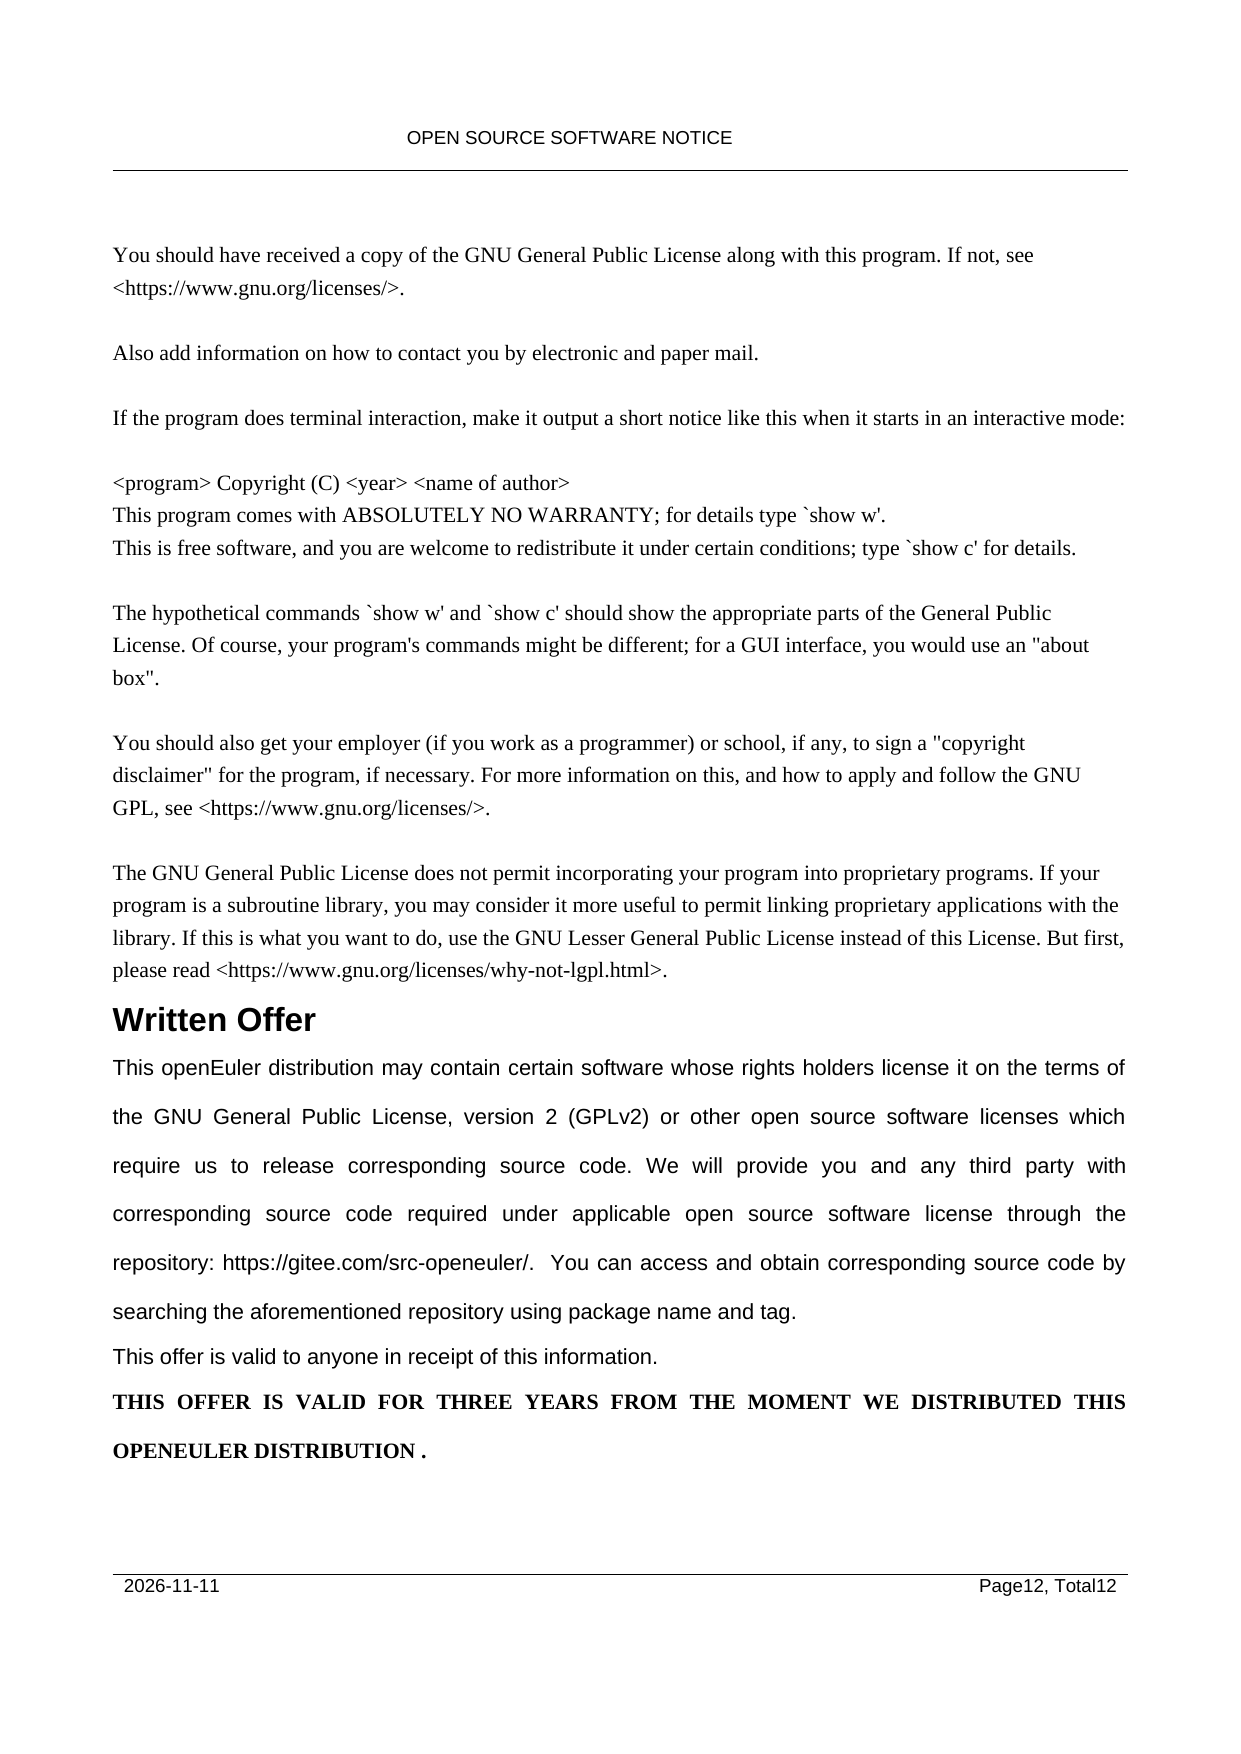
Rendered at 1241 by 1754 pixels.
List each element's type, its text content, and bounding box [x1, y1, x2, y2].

text This offer is valid to anyone in receipt of this information. [112, 1340, 1128, 1373]
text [112, 206, 1128, 986]
text THIS OFFER IS VALID FOR THREE YEARS FROM THE MOMENT WE DISTRIBUTED THIS OPENEULER DISTRIBUTION . [112, 1385, 1128, 1467]
text Written Offer [112, 986, 1128, 1051]
text This openEuler distribution may contain certain software whose rights holders license it on the terms of the GNU General Public License, version 2 (GPLv2) or other open source software licenses which require us to release corresponding source code. We will provide you and any third party with corresponding source code required under applicable open source software license through the repository: https://gitee.com/src-openeuler/. You can access and obtain corresponding source code by searching the aforementioned repository using package name and tag. [112, 1051, 1128, 1328]
